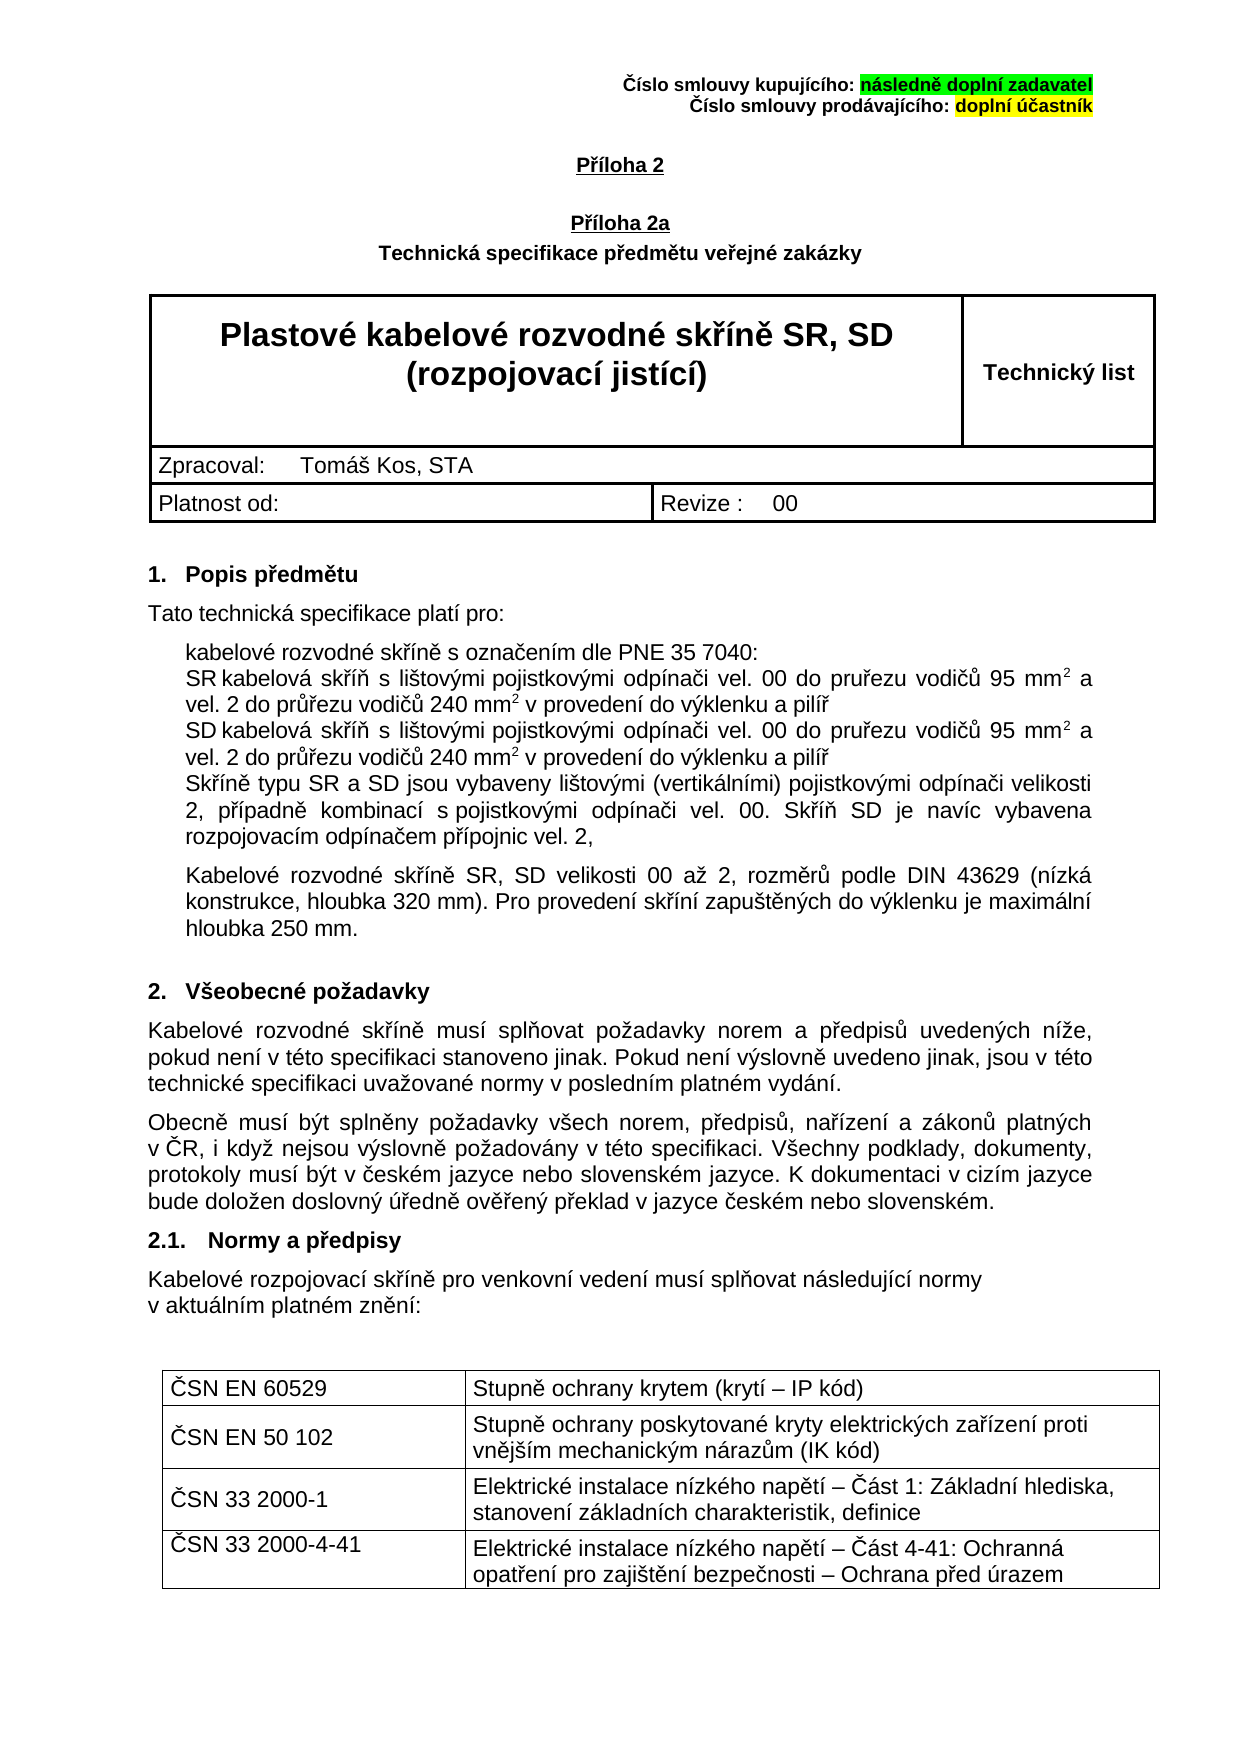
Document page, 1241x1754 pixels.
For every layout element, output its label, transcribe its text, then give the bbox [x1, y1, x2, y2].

list Normy a předpisy [148, 1227, 1093, 1253]
table_header Technický list [964, 297, 1153, 444]
text Kabelové rozpojovací skříně pro venkovní vedení musí splňovat následující normy v aktuálním platném znění: [148, 1266, 1093, 1318]
text kabelové rozvodné skříně s označením dle PNE 35 7040: [185, 638, 1093, 665]
table_cell Stupně ochrany poskytované kryty elektrických zařízení proti vnějším mechanickým nárazům (IK kód) [466, 1406, 1159, 1467]
table_cell ČSN 33 2000-1 [163, 1469, 465, 1529]
text Skříně typu SR a SD jsou vybaveny lištovými (vertikálními) pojistkovými odpínači velikosti 2, případně kombinací s pojistkovými odpínači vel. 00. Skříň SD je navíc vybavena rozpojovacím odpínačem přípojnic vel. 2, [185, 770, 1093, 849]
table_cell Zpracoval: Tomáš Kos, STA [152, 448, 1153, 482]
text Příloha 2a [148, 206, 1093, 235]
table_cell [466, 1531, 1159, 1587]
table_header Plastové kabelové rozvodné skříně SR, SD (rozpojovací jistící) [152, 297, 961, 444]
text Kabelové rozvodné skříně musí splňovat požadavky norem a předpisů uvedených níže, pokud není v této specifikaci stanoveno jinak. Pokud není výslovně uvedeno jinak, jsou v této technické specifikaci uvažované normy v posledním platném vydání. [148, 1017, 1093, 1096]
table_header Stupně ochrany krytem (krytí – IP kód) [466, 1371, 1159, 1405]
text Příloha 2 [148, 148, 1093, 177]
text Technická specifikace předmětu veřejné zakázky [148, 235, 1093, 264]
text Obecně musí být splněny požadavky všech norem, předpisů, nařízení a zákonů platných v ČR, i když nejsou výslovně požadovány v této specifikaci. Všechny podklady, dokumenty, protokoly musí být v českém jazyce nebo slovenském jazyce. K dokumentaci v cizím jazyce bude doložen doslovný úředně ověřený překlad v jazyce českém nebo slovenském. [148, 1109, 1093, 1214]
table_cell Elektrické instalace nízkého napětí – Část 1: Základní hlediska, stanovení základních charakteristik, definice [466, 1469, 1159, 1529]
table_cell ČSN 33 2000-4-41 [163, 1531, 465, 1587]
table_cell Revize : 00 [654, 485, 1153, 520]
text SR kabelová skříň s lištovými pojistkovými odpínači vel. 00 do pruřezu vodičů 95 mm2 a vel. 2 do průřezu vodičů 240 mm2 v provedení do výklenku a pilíř [185, 665, 1093, 717]
table_cell Platnost od: 06/2024 [152, 485, 651, 520]
list Popis předmětu [148, 561, 1093, 587]
text Kabelové rozvodné skříně SR, SD velikosti 00 až 2, rozměrů podle DIN 43629 (nízká konstrukce, hloubka 320 mm). Pro provedení skříní zapuštěných do výklenku je maximální hloubka 250 mm. [185, 862, 1093, 941]
text SD kabelová skříň s lištovými pojistkovými odpínači vel. 00 do pruřezu vodičů 95 mm2 a vel. 2 do průřezu vodičů 240 mm2 v provedení do výklenku a pilíř [185, 717, 1093, 770]
table_cell ČSN EN 50 102 [163, 1406, 465, 1467]
table_header ČSN EN 60529 [163, 1371, 465, 1405]
list Všeobecné požadavky [148, 978, 1093, 1005]
text Tato technická specifikace platí pro: [148, 599, 1093, 626]
